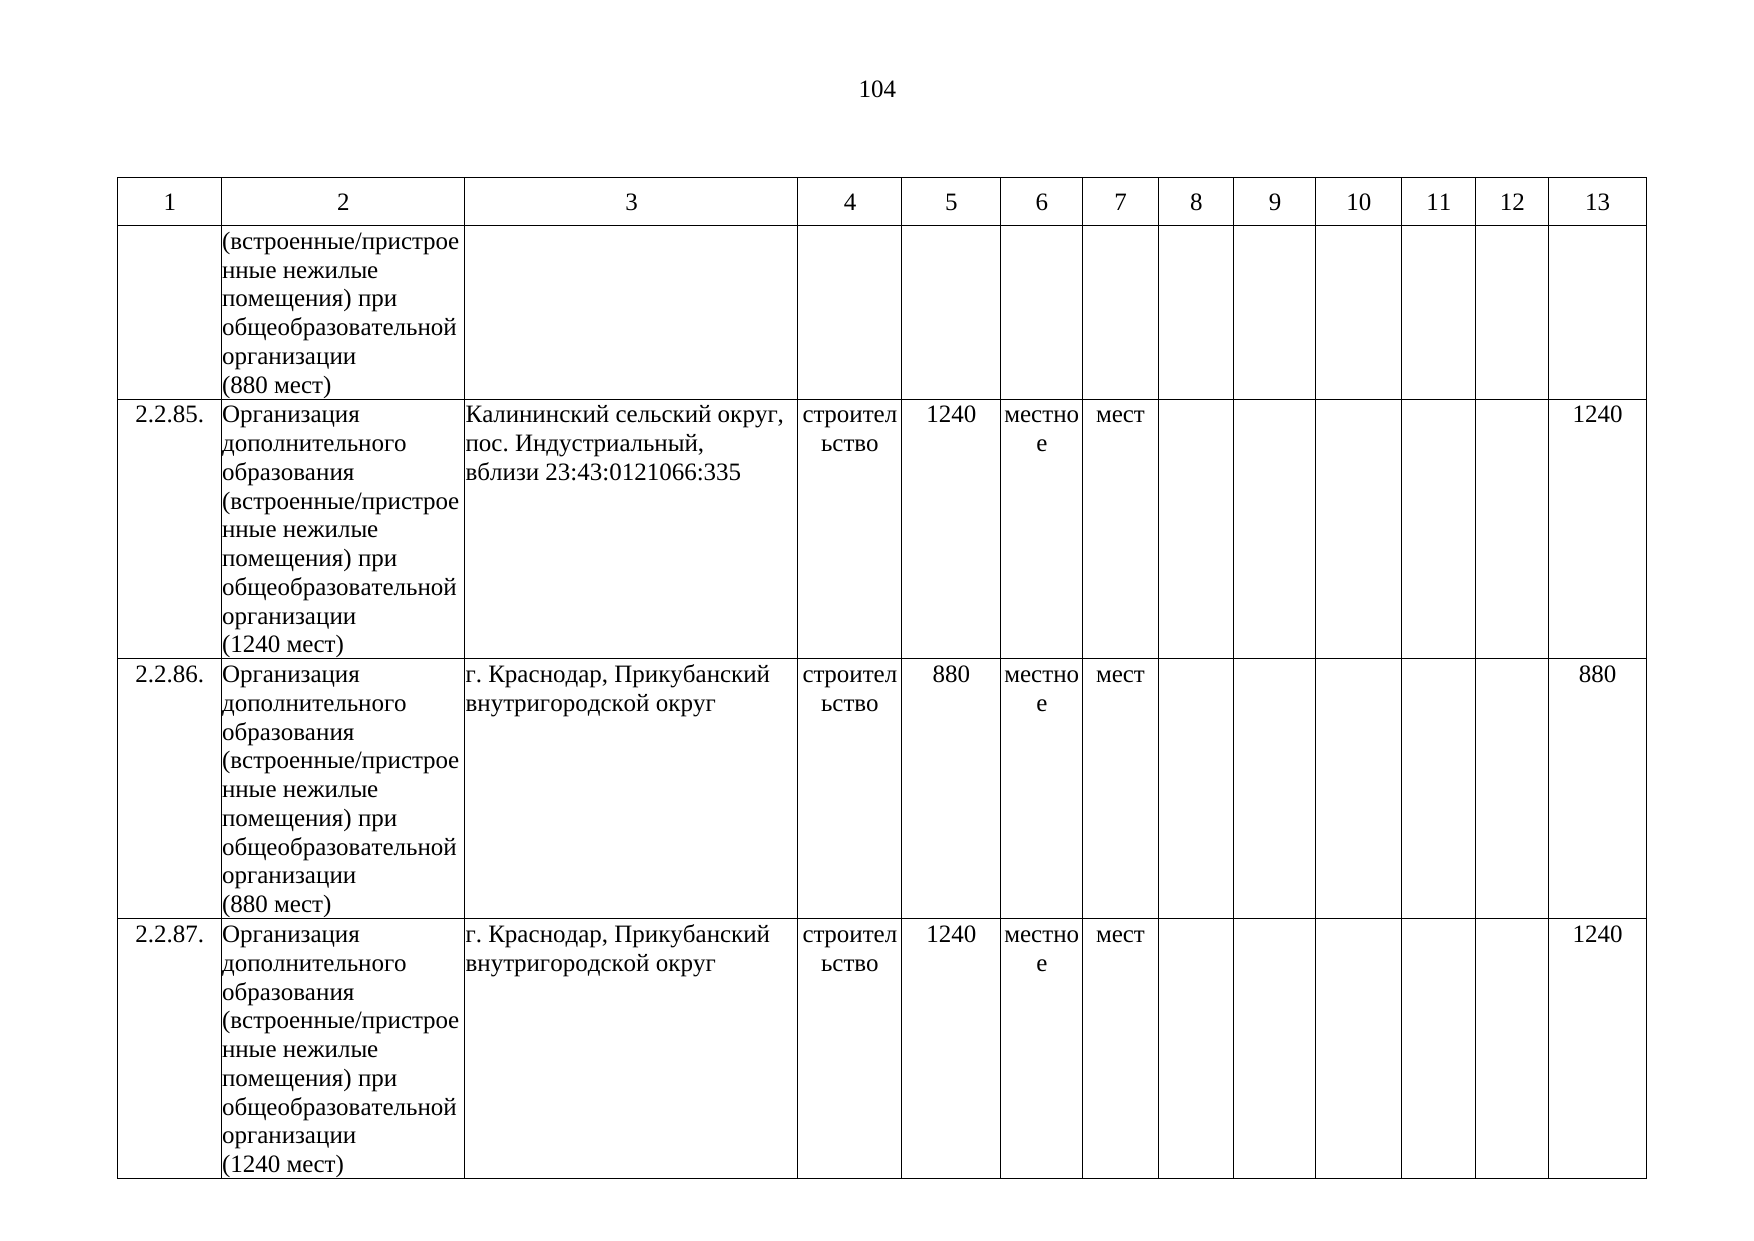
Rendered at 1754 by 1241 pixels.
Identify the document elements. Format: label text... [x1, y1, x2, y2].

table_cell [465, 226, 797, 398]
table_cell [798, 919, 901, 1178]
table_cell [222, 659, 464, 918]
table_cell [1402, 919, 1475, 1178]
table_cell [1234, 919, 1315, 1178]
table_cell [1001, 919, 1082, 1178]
table_header 11 [1402, 178, 1475, 225]
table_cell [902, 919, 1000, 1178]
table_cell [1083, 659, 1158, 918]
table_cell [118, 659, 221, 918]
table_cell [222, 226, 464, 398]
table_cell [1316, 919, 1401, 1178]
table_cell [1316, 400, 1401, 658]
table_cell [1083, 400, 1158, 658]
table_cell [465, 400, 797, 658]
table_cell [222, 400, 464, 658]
table_header 1 [118, 178, 221, 225]
table_header 9 [1234, 178, 1315, 225]
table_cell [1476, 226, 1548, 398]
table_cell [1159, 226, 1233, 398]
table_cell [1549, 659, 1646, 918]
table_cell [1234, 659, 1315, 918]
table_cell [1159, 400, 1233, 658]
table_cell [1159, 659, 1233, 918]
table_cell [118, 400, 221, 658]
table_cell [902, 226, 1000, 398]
table_header 8 [1159, 178, 1233, 225]
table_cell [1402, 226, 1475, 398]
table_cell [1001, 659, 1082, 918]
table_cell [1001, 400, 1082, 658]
table_header 3 [465, 178, 797, 225]
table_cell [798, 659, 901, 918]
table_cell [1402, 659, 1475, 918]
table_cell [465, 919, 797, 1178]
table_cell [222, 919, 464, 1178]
table_header 4 [798, 178, 901, 225]
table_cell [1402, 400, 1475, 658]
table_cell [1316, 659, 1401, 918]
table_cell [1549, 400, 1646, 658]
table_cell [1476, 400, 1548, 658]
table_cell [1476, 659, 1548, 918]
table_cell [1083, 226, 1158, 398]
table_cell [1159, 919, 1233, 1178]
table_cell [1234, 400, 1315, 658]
table_header 13 [1549, 178, 1646, 225]
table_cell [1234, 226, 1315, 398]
table_header 12 [1476, 178, 1548, 225]
table_header 5 [902, 178, 1000, 225]
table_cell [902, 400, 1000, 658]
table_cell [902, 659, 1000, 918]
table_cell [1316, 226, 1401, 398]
table_header 7 [1083, 178, 1158, 225]
table_header 10 [1316, 178, 1401, 225]
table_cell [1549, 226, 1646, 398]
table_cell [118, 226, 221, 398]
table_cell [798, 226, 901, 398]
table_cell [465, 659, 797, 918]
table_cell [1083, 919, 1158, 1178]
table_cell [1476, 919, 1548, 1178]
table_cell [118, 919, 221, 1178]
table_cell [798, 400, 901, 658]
table_header 6 [1001, 178, 1082, 225]
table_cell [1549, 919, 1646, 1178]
table_header 2 [222, 178, 464, 225]
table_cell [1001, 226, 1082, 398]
